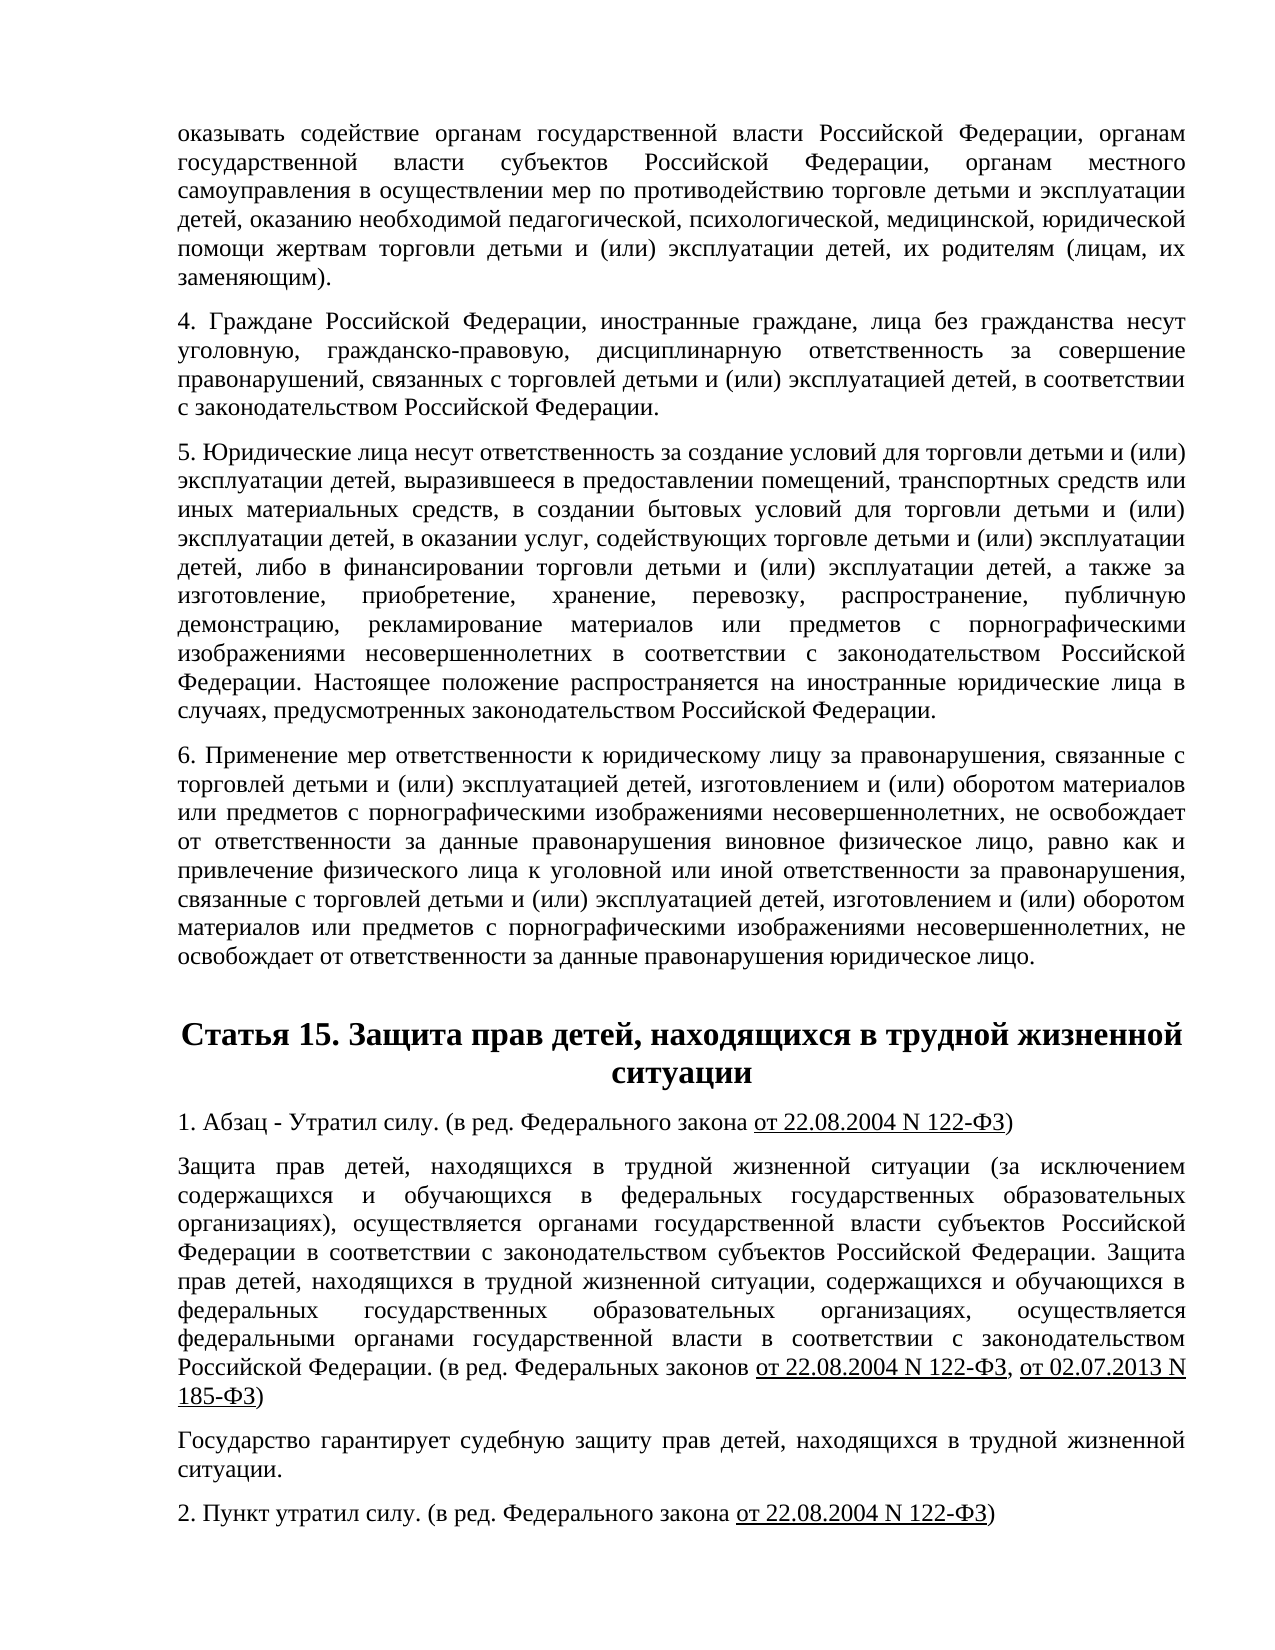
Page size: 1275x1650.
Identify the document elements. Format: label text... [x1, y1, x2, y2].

text 6. Применение мер ответственности к юридическому лицу за правонарушения, связанные с торговлей детьми и (или) эксплуатацией детей, изготовлением и (или) оборотом материалов или предметов с порнографическими изображениями несовершеннолетних, не освобождает от ответственности за данные правонарушения виновное физическое лицо, равно как и привлечение физического лица к уголовной или иной ответственности за правонарушения, связанные с торговлей детьми и (или) эксплуатацией детей, изготовлением и (или) оборотом материалов или предметов с порнографическими изображениями несовершеннолетних, не освобождает от ответственности за данные правонарушения юридическое лицо. [177, 740, 1186, 970]
text Статья 15. Защита прав детей, находящихся в трудной жизненной ситуации [177, 1014, 1186, 1091]
text Государство гарантирует судебную защиту прав детей, находящихся в трудной жизненной ситуации. [177, 1425, 1186, 1483]
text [177, 118, 1186, 291]
text Защита прав детей, находящихся в трудной жизненной ситуации (за исключением содержащихся и обучающихся в федеральных государственных образовательных организациях), осуществляется органами государственной власти субъектов Российской Федерации в соответствии с законодательством субъектов Российской Федерации. Защита прав детей, находящихся в трудной жизненной ситуации, содержащихся и обучающихся в федеральных государственных образовательных организациях, осуществляется федеральными органами государственной власти в соответствии с законодательством Российской Федерации. (в ред. Федеральных законов от 22.08.2004 N 122-ФЗ, от 02.07.2013 N 185-ФЗ) [177, 1151, 1186, 1410]
text 4. Граждане Российской Федерации, иностранные граждане, лица без гражданства несут уголовную, гражданско-правовую, дисциплинарную ответственность за совершение правонарушений, связанных с торговлей детьми и (или) эксплуатацией детей, в соответствии с законодательством Российской Федерации. [177, 306, 1186, 421]
text 2. Пункт утратил силу. (в ред. Федерального закона от 22.08.2004 N 122-ФЗ) [177, 1498, 1186, 1527]
text 1. Абзац - Утратил силу. (в ред. Федерального закона от 22.08.2004 N 122-ФЗ) [177, 1107, 1186, 1135]
text 5. Юридические лица несут ответственность за создание условий для торговли детьми и (или) эксплуатации детей, выразившееся в предоставлении помещений, транспортных средств или иных материальных средств, в создании бытовых условий для торговли детьми и (или) эксплуатации детей, в оказании услуг, содействующих торговле детьми и (или) эксплуатации детей, либо в финансировании торговли детьми и (или) эксплуатации детей, а также за изготовление, приобретение, хранение, перевозку, распространение, публичную демонстрацию, рекламирование материалов или предметов с порнографическими изображениями несовершеннолетних в соответствии с законодательством Российской Федерации. Настоящее положение распространяется на иностранные юридические лица в случаях, предусмотренных законодательством Российской Федерации. [177, 437, 1186, 724]
